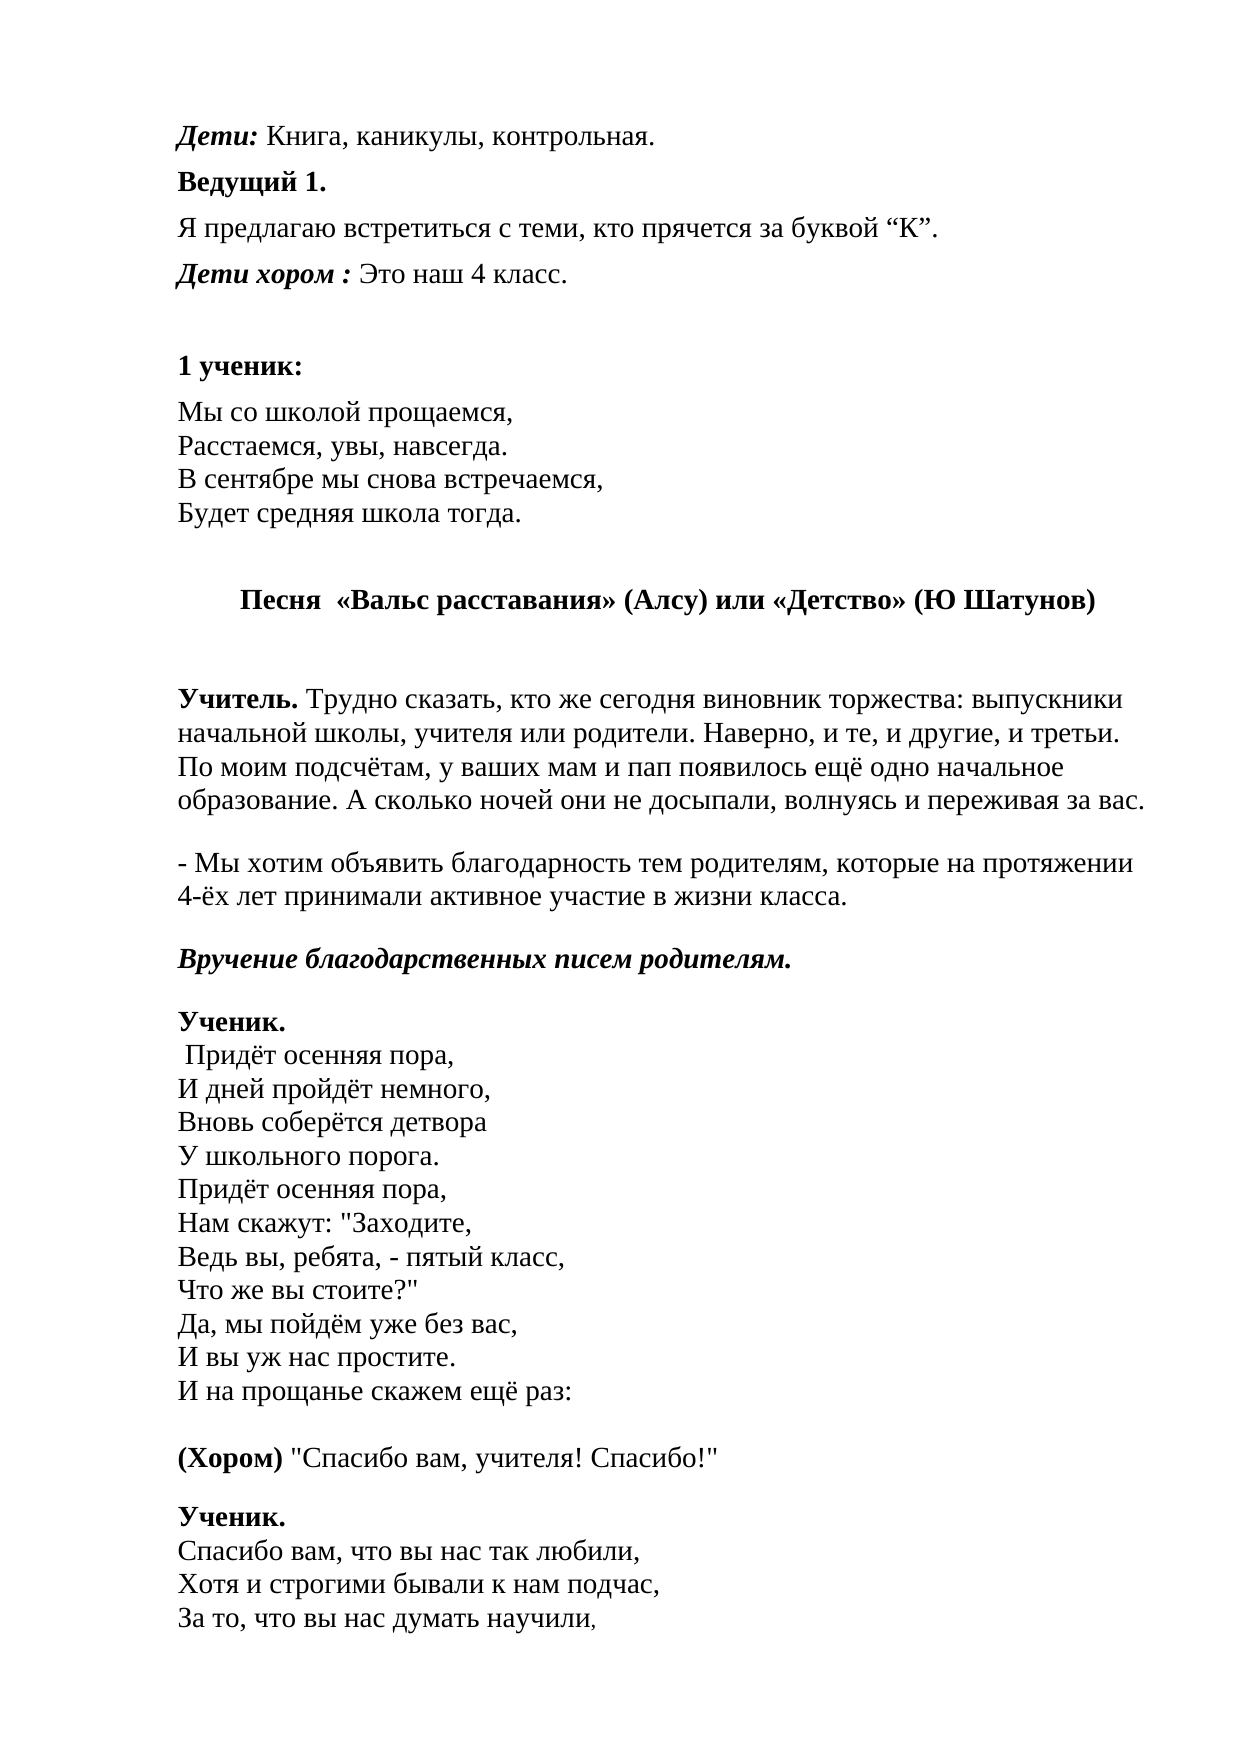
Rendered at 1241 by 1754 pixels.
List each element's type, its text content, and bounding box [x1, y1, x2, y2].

text Учитель. Трудно сказать, кто же сегодня виновник торжества: выпускники начальной школы, учителя или родители. Наверно, и те, и другие, и третьи. По моим подсчётам, у ваших мам и пап появилось ещё одно начальное образование. А сколько ночей они не досыпали, волнуясь и переживая за вас. [177, 682, 1152, 816]
text Я предлагаю встретиться с теми, кто прячется за буквой “К”. [177, 210, 1152, 244]
text Спасибо вам, что вы нас так любили, [177, 1533, 1152, 1566]
text (Хором) "Спасибо вам, учителя! Спасибо!" [177, 1440, 1152, 1473]
text Ученик. [177, 1499, 1152, 1533]
text И на прощанье скажем ещё раз: [177, 1373, 1152, 1406]
text Вручение благодарственных писем родителям. [177, 941, 1152, 975]
text Песня «Вальс расставания» (Алсу) или «Детство» (Ю Шатунов) [177, 582, 1152, 648]
text Ведущий 1. [177, 164, 1152, 198]
text Придёт осенняя пора, [177, 1037, 1152, 1071]
text 1 ученик: [177, 348, 1152, 382]
text - Мы хотим объявить благодарность тем родителям, которые на протяжении 4-ёх лет принимали активное участие в жизни класса. [177, 845, 1152, 912]
text Дети: Книга, каникулы, контрольная. [177, 118, 1152, 152]
text Хотя и строгими бывали к нам подчас, [177, 1566, 1152, 1600]
text Вновь соберётся детвора [177, 1104, 1152, 1138]
text Мы со школой прощаемся, Расстаемся, увы, навсегда. В сентябре мы снова встречаемся, Будет средняя школа тогда. [177, 394, 1152, 528]
text Ведь вы, ребята, - пятый класс, [177, 1239, 1152, 1272]
text Дети хором : Это наш 4 класс. [177, 256, 1152, 290]
text Что же вы стоите?" [177, 1272, 1152, 1306]
text За то, что вы нас думать научили, [177, 1600, 1152, 1633]
text Ученик. [177, 1004, 1152, 1037]
text Нам скажут: "Заходите, [177, 1205, 1152, 1239]
text И вы уж нас простите. [177, 1339, 1152, 1373]
text Придёт осенняя пора, [177, 1172, 1152, 1205]
text У школьного порога. [177, 1138, 1152, 1172]
text И дней пройдёт немного, [177, 1071, 1152, 1104]
text Да, мы пойдём уже без вас, [177, 1306, 1152, 1339]
